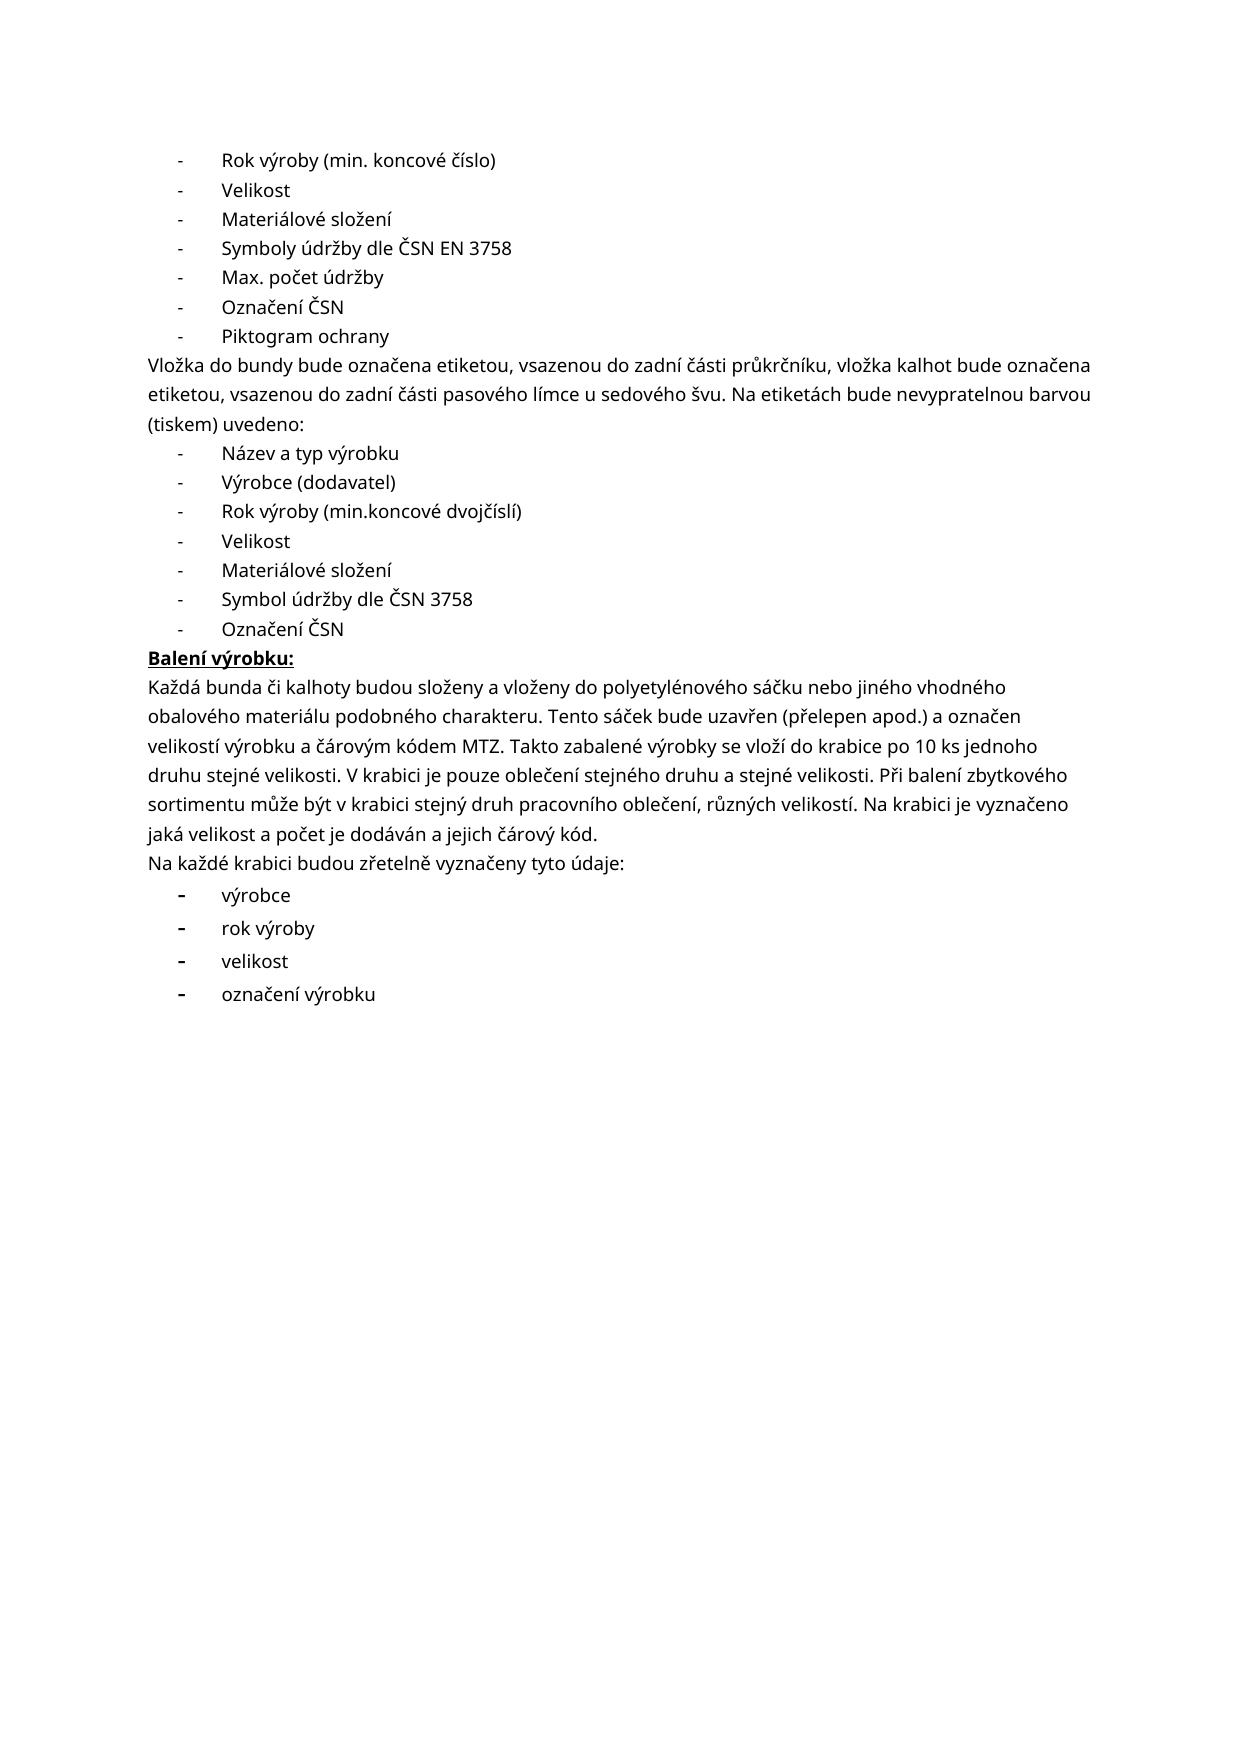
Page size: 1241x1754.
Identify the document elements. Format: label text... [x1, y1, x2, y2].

list Rok výroby (min.koncové dvojčíslí) [177, 499, 1093, 524]
list Rok výroby (min. koncové číslo) [177, 148, 1093, 173]
list označení výrobku [177, 978, 1093, 1007]
list rok výroby [177, 912, 1093, 941]
list Max. počet údržby [177, 265, 1093, 290]
list Výrobce (dodavatel) [177, 469, 1093, 495]
list velikost [177, 945, 1093, 974]
list Označení ČSN [177, 616, 1093, 641]
text Na každé krabici budou zřetelně vyznačeny tyto údaje: [148, 850, 1093, 876]
text Vložka do bundy bude označena etiketou, vsazenou do zadní části průkrčníku, vložka kalhot bude označena etiketou, vsazenou do zadní části pasového límce u sedového švu. Na etiketách bude nevypratelnou barvou (tiskem) uvedeno: [148, 352, 1093, 437]
text Balení výrobku: [148, 645, 1093, 671]
list Symboly údržby dle ČSN EN 3758 [177, 235, 1093, 261]
list Symbol údržby dle ČSN 3758 [177, 587, 1093, 612]
list Velikost [177, 177, 1093, 202]
list Piktogram ochrany [177, 323, 1093, 349]
list výrobce [177, 879, 1093, 908]
text Každá bunda či kalhoty budou složeny a vloženy do polyetylénového sáčku nebo jiného vhodného obalového materiálu podobného charakteru. Tento sáček bude uzavřen (přelepen apod.) a označen velikostí výrobku a čárovým kódem MTZ. Takto zabalené výrobky se vloží do krabice po 10 ks jednoho druhu stejné velikosti. V krabici je pouze oblečení stejného druhu a stejné velikosti. Při balení zbytkového sortimentu může být v krabici stejný druh pracovního oblečení, různých velikostí. Na krabici je vyznačeno jaká velikost a počet je dodáván a jejich čárový kód. [148, 674, 1093, 846]
list Velikost [177, 528, 1093, 554]
list Materiálové složení [177, 206, 1093, 232]
list Označení ČSN [177, 294, 1093, 319]
list Název a typ výrobku [177, 440, 1093, 466]
list Materiálové složení [177, 557, 1093, 583]
